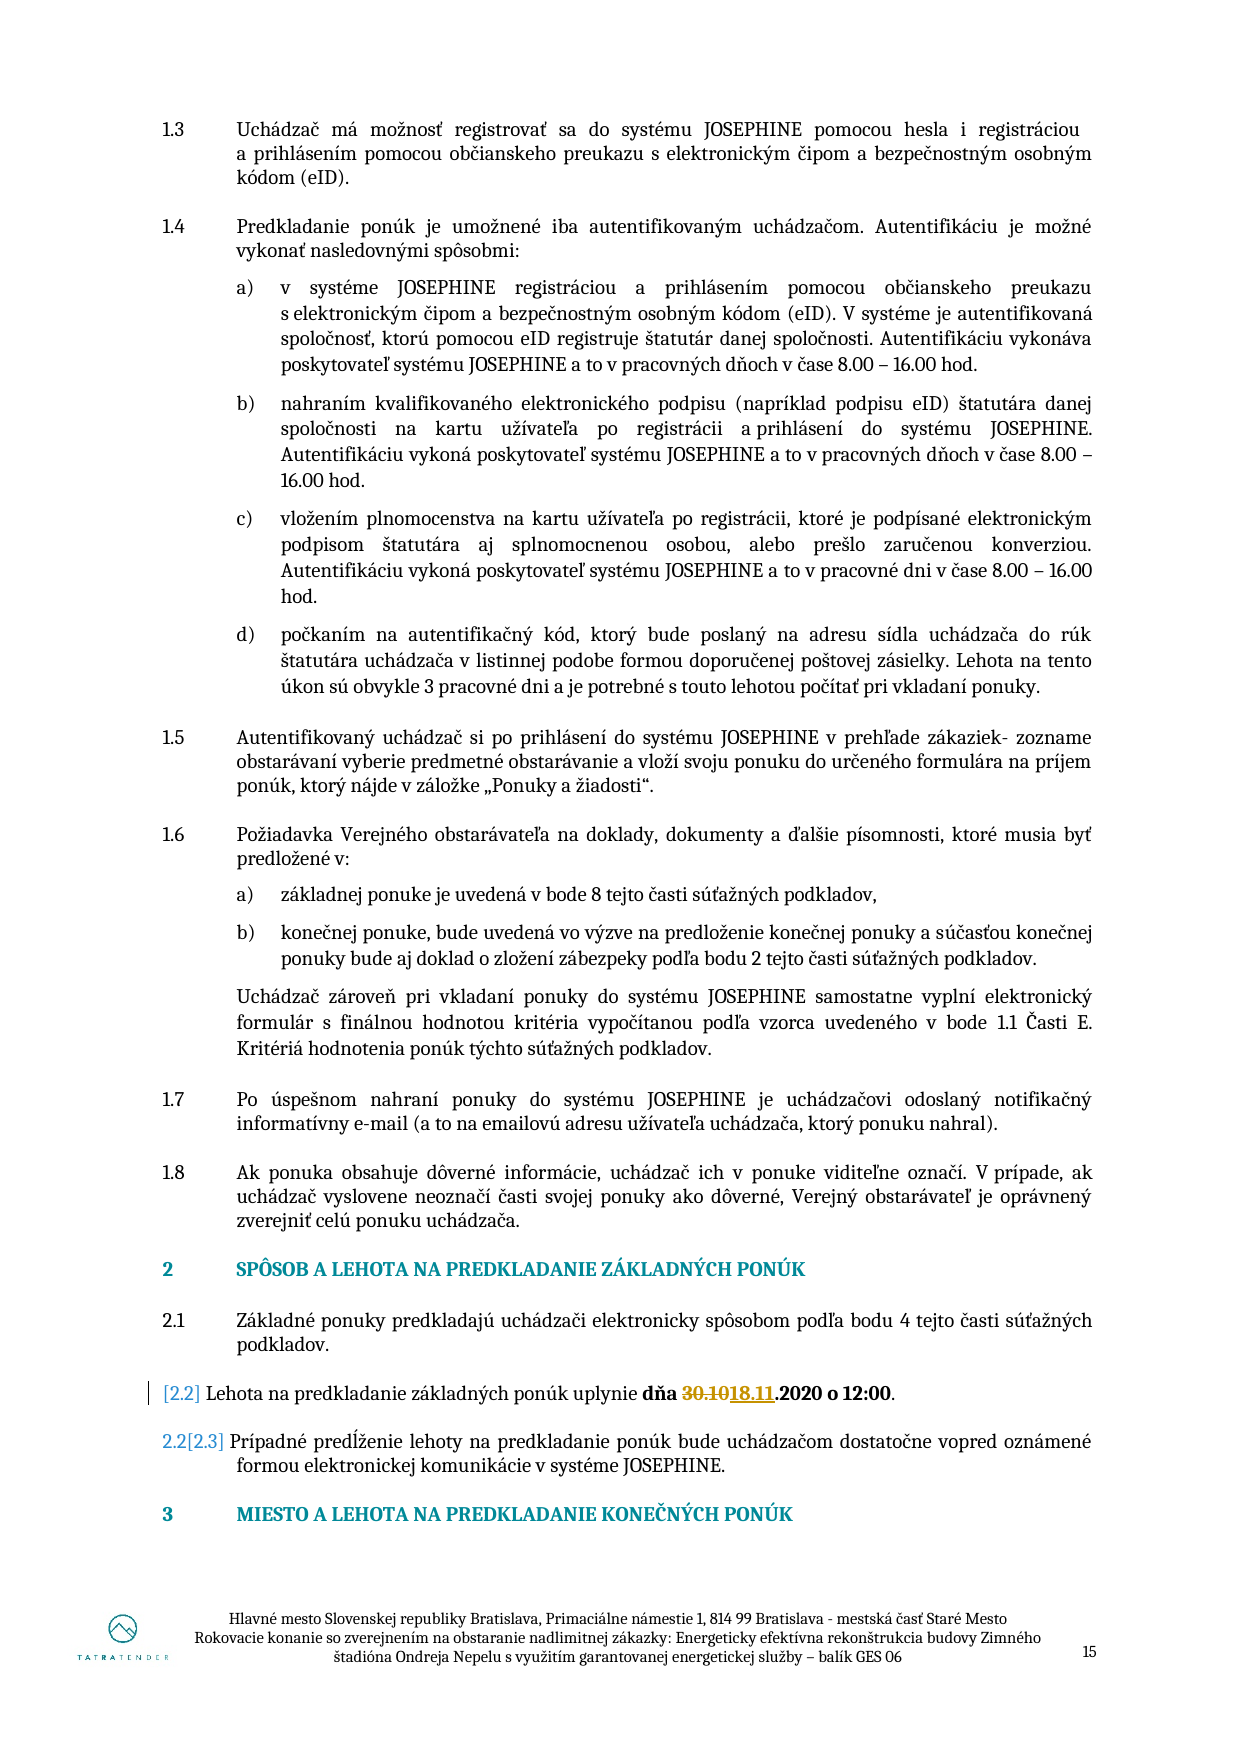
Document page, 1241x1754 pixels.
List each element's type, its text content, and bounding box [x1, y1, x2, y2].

subtitle Uchádzač má možnosť registrovať sa do systému JOSEPHINE pomocou hesla i registráciou a prihlásením pomocou občianskeho preukazu s elektronickým čipom a bezpečnostným osobným kódom (eID). [162, 118, 1093, 190]
subtitle konečnej ponuke, bude uvedená vo výzve na predloženie konečnej ponuky a súčasťou konečnej ponuky bude aj doklad o zložení zábezpeky podľa bodu 17 tejto časti súťažných podkladov. [236, 921, 1093, 971]
subtitle Predkladanie ponúk je umožnené iba autentifikovaným uchádzačom. Autentifikáciu je možné vykonať nasledovnými spôsobmi: [162, 215, 1093, 263]
subtitle Spôsob a lehota na predkladanie základných ponúk [162, 1257, 1093, 1281]
subtitle Lehota na predkladanie základných ponúk uplynie dňa .2020 o 12:00. [162, 1381, 1093, 1405]
picture [56, 1590, 189, 1684]
subtitle počkaním na autentifikačný kód, ktorý bude poslaný na adresu sídla uchádzača do rúk štatutára uchádzača v listinnej podobe formou doporučenej poštovej zásielky. Lehota na tento úkon sú obvykle 3 pracovné dni a je potrebné s touto lehotou počítať pri vkladaní ponuky. [236, 623, 1093, 698]
subtitle Ak ponuka obsahuje dôverné informácie, uchádzač ich v ponuke viditeľne označí. V prípade, ak uchádzač vyslovene neoznačí časti svojej ponuky ako dôverné, Verejný obstarávateľ je oprávnený zverejniť celú ponuku uchádzača. [162, 1161, 1093, 1232]
subtitle Prípadné predĺženie lehoty na predkladanie ponúk bude uchádzačom dostatočne vopred oznámené formou elektronickej komunikácie v systéme JOSEPHINE. [162, 1430, 1093, 1478]
subtitle Základné ponuky predkladajú uchádzači elektronicky spôsobom podľa bodu 19 tejto časti súťažných podkladov. [162, 1308, 1093, 1356]
subtitle nahraním kvalifikovaného elektronického podpisu (napríklad podpisu eID) štatutára danej spoločnosti na kartu užívateľa po registrácii a prihlásení do systému JOSEPHINE. Autentifikáciu vykoná poskytovateľ systému JOSEPHINE a to v pracovných dňoch v čase 8.00 – 16.00 hod. [236, 391, 1093, 493]
subtitle Miesto a lehota na predkladanie konečných ponúk [162, 1503, 1093, 1527]
subtitle základnej ponuke je uvedená v bode 8 tejto časti súťažných podkladov, [236, 883, 1093, 907]
subtitle vložením plnomocenstva na kartu užívateľa po registrácii, ktoré je podpísané elektronickým podpisom štatutára aj splnomocnenou osobou, alebo prešlo zaručenou konverziou. Autentifikáciu vykoná poskytovateľ systému JOSEPHINE a to v pracovné dni v čase 8.00 – 16.00 hod. [236, 507, 1093, 608]
subtitle Požiadavka Verejného obstarávateľa na doklady, dokumenty a ďalšie písomnosti, ktoré musia byť predložené v: [162, 822, 1093, 870]
subtitle Uchádzač zároveň pri vkladaní ponuky do systému JOSEPHINE samostatne vyplní elektronický formulár s finálnou hodnotou kritéria vypočítanou podľa vzorca uvedeného v bode 1.1 Časti E. Kritériá hodnotenia ponúk týchto súťažných podkladov. [236, 985, 1093, 1061]
subtitle Po úspešnom nahraní ponuky do systému JOSEPHINE je uchádzačovi odoslaný notifikačný informatívny e-mail (a to na emailovú adresu užívateľa uchádzača, ktorý ponuku nahral). [162, 1088, 1093, 1136]
subtitle v systéme JOSEPHINE registráciou a prihlásením pomocou občianskeho preukazu s elektronickým čipom a bezpečnostným osobným kódom (eID). V systéme je autentifikovaná spoločnosť, ktorú pomocou eID registruje štatutár danej spoločnosti. Autentifikáciu vykonáva poskytovateľ systému JOSEPHINE a to v pracovných dňoch v čase 8.00 – 16.00 hod. [236, 275, 1093, 377]
subtitle Autentifikovaný uchádzač si po prihlásení do systému JOSEPHINE v prehľade zákaziek- zozname obstarávaní vyberie predmetné obstarávanie a vloží svoju ponuku do určeného formulára na príjem ponúk, ktorý nájde v záložke „Ponuky a žiadosti“. [162, 725, 1093, 797]
